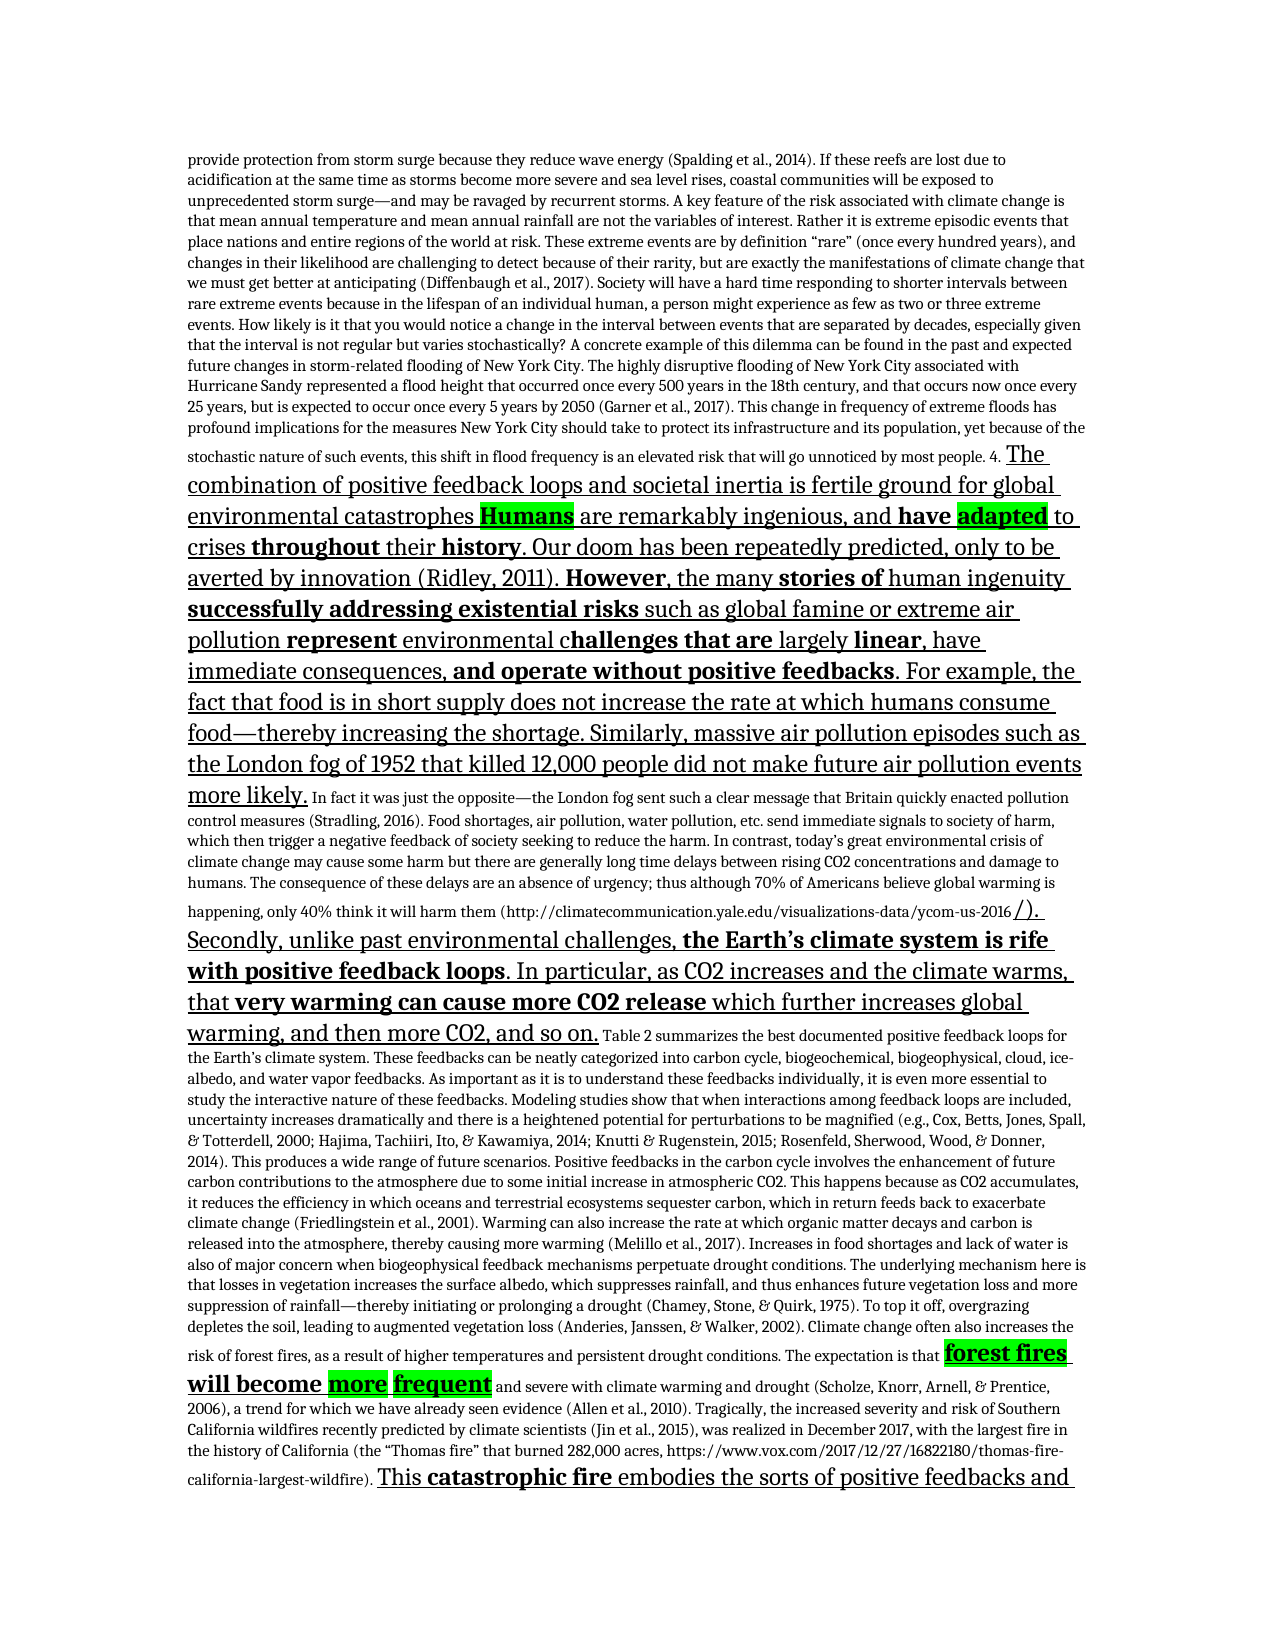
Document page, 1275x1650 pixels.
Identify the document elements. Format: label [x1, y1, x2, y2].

text [187, 150, 1087, 1491]
